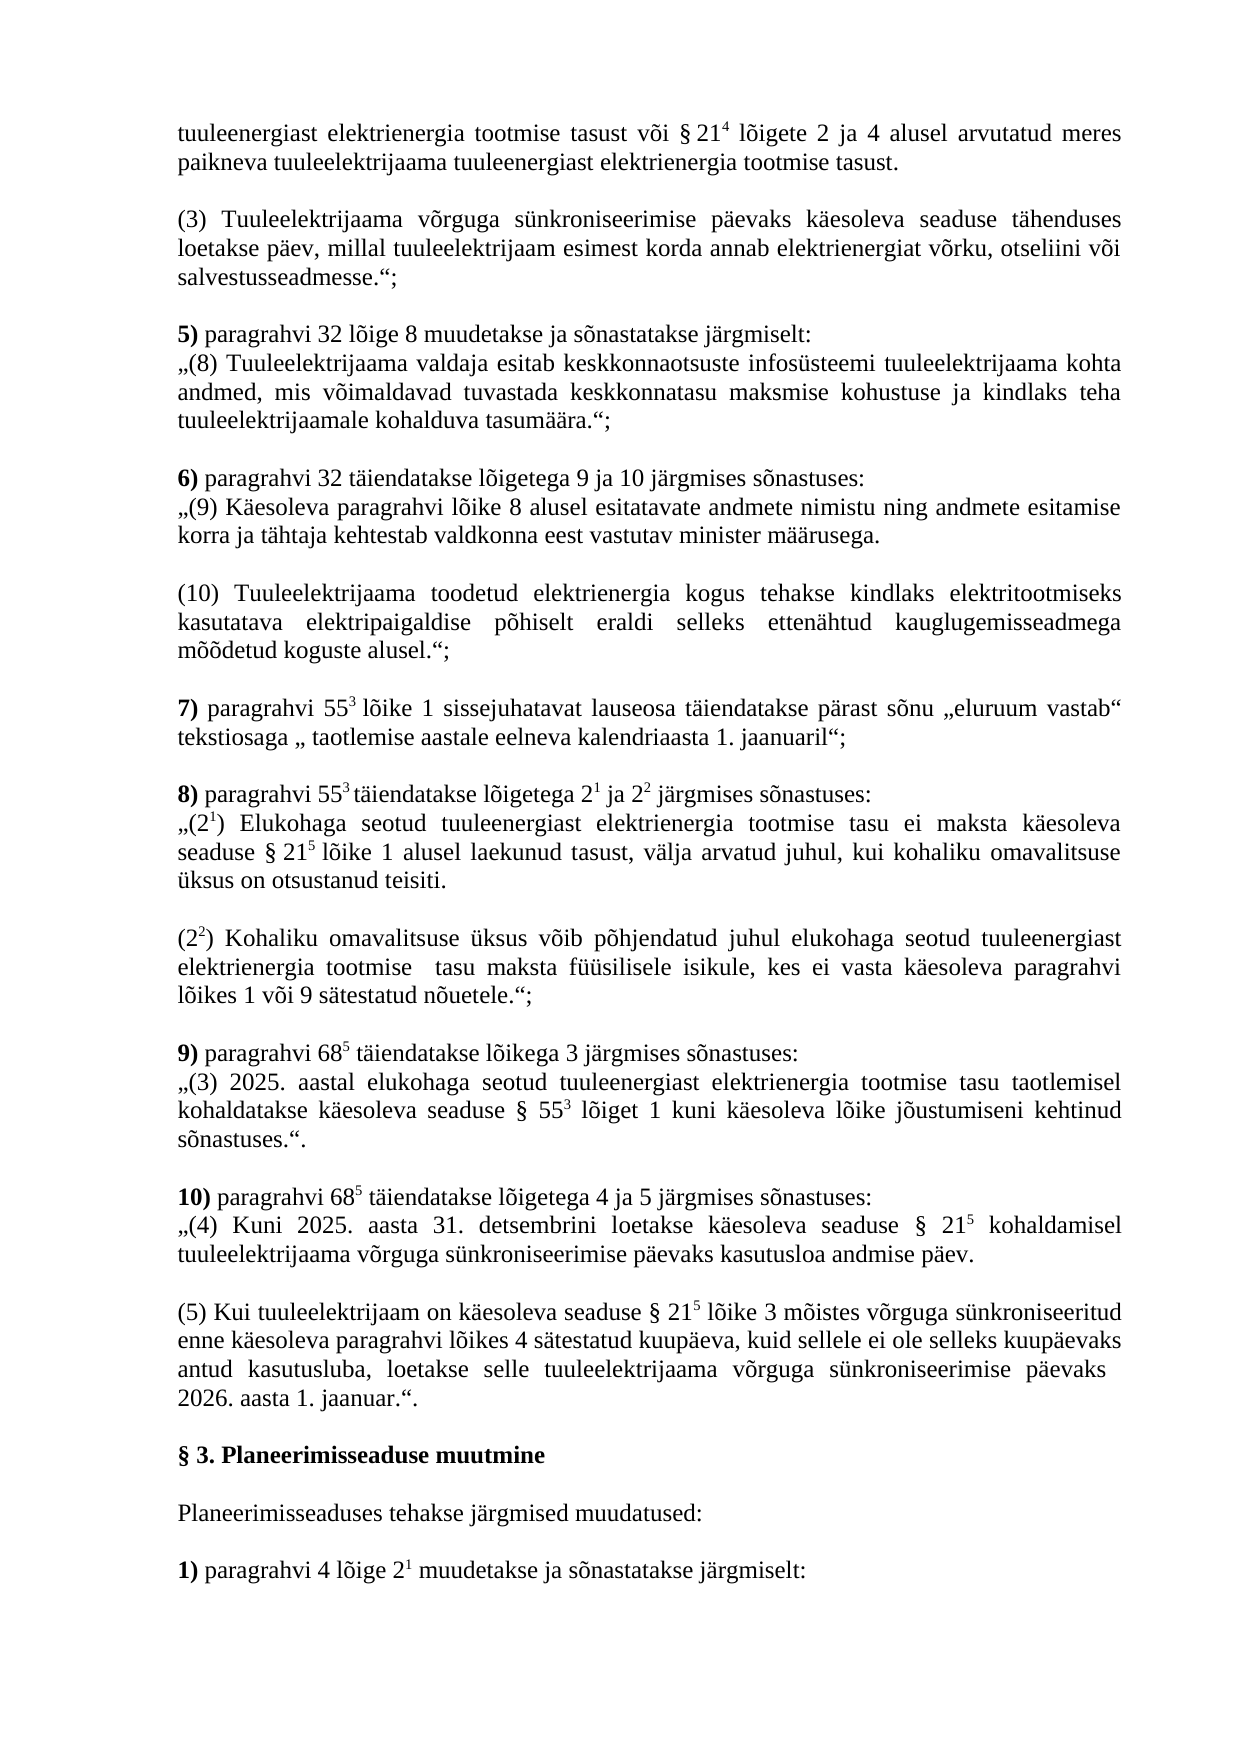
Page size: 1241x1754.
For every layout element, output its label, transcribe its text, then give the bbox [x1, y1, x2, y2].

text 8) paragrahvi 553 täiendatakse lõigetega 21 ja 22 järgmises sõnastuses: [177, 779, 1122, 808]
text „(8) Tuuleelektrijaama valdaja esitab keskkonnaotsuste infosüsteemi tuuleelektrijaama kohta andmed, mis võimaldavad tuvastada keskkonnatasu maksmise kohustuse ja kindlaks teha tuuleelektrijaamale kohalduva tasumäära.“; [177, 348, 1122, 434]
text 9) paragrahvi 685 täiendatakse lõikega 3 järgmises sõnastuses: [177, 1038, 1122, 1067]
text „(4) Kuni 2025. aasta 31. detsembrini loetakse käesoleva seaduse § 215 kohaldamisel tuuleelektrijaama võrguga sünkroniseerimise päevaks kasutusloa andmise päev. [177, 1211, 1122, 1268]
text „(3) 2025. aastal elukohaga seotud tuuleenergiast elektrienergia tootmise tasu taotlemisel kohaldatakse käesoleva seaduse § 553 lõiget 1 kuni käesoleva lõike jõustumiseni kehtinud sõnastuses.“. [177, 1067, 1122, 1153]
text § 3. Planeerimisseaduse muutmine [177, 1441, 1122, 1469]
text 1) paragrahvi 4 lõige 21 muudetakse ja sõnastatakse järgmiselt: [177, 1556, 1122, 1584]
text 5) paragrahvi 32 lõige 8 muudetakse ja sõnastatakse järgmiselt: [177, 319, 1122, 348]
text (5) Kui tuuleelektrijaam on käesoleva seaduse § 215 lõike 3 mõistes võrguga sünkroniseeritud enne käesoleva paragrahvi lõikes 4 sätestatud kuupäeva, kuid sellele ei ole selleks kuupäevaks antud kasutusluba, loetakse selle tuuleelektrijaama võrguga sünkroniseerimise päevaks 2026. aasta 1. jaanuar.“. [177, 1297, 1122, 1412]
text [177, 118, 1122, 176]
text Planeerimisseaduses tehakse järgmised muudatused: [177, 1498, 1122, 1527]
text „(21) Elukohaga seotud tuuleenergiast elektrienergia tootmise tasu ei maksta käesoleva seaduse § 215 lõike 1 alusel laekunud tasust, välja arvatud juhul, kui kohaliku omavalitsuse üksus on otsustanud teisiti. [177, 808, 1122, 894]
text (22) Kohaliku omavalitsuse üksus võib põhjendatud juhul elukohaga seotud tuuleenergiast elektrienergia tootmise tasu maksta füüsilisele isikule, kes ei vasta käesoleva paragrahvi lõikes 1 või 9 sätestatud nõuetele.“; [177, 923, 1122, 1009]
text (3) Tuuleelektrijaama võrguga sünkroniseerimise päevaks käesoleva seaduse tähenduses loetakse päev, millal tuuleelektrijaam esimest korda annab elektrienergiat võrku, otseliini või salvestusseadmesse.“; [177, 204, 1122, 291]
text 7) paragrahvi 553 lõike 1 sissejuhatavat lauseosa täiendatakse pärast sõnu „eluruum vastab“ tekstiosaga „ taotlemise aastale eelneva kalendriaasta 1. jaanuaril“; [177, 693, 1122, 751]
text „(9) Käesoleva paragrahvi lõike 8 alusel esitatavate andmete nimistu ning andmete esitamise korra ja tähtaja kehtestab valdkonna eest vastutav minister määrusega. [177, 492, 1122, 549]
text 10) paragrahvi 685 täiendatakse lõigetega 4 ja 5 järgmises sõnastuses: [177, 1182, 1122, 1211]
text 6) paragrahvi 32 täiendatakse lõigetega 9 ja 10 järgmises sõnastuses: [177, 463, 1122, 492]
text (10) Tuuleelektrijaama toodetud elektrienergia kogus tehakse kindlaks elektritootmiseks kasutatava elektripaigaldise põhiselt eraldi selleks ettenähtud kauglugemisseadmega mõõdetud koguste alusel.“; [177, 578, 1122, 664]
